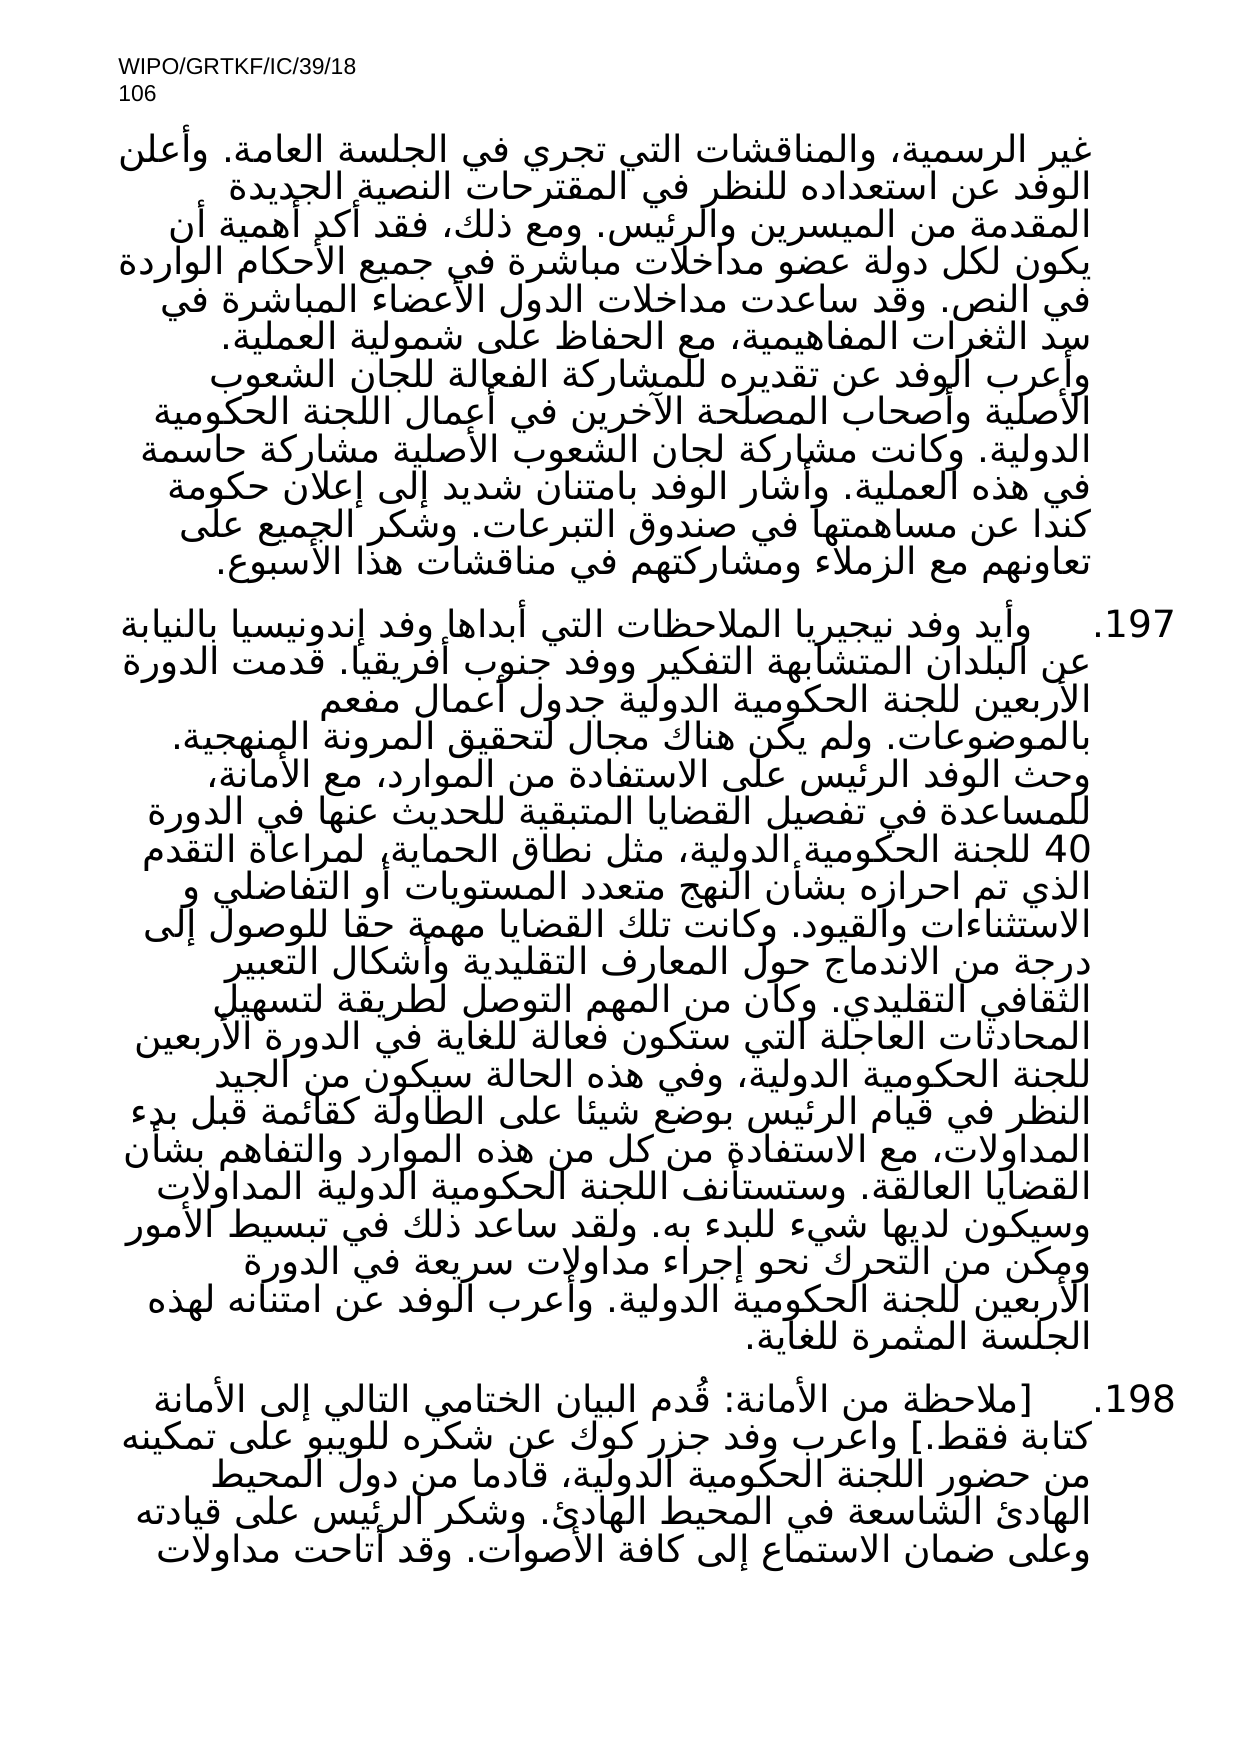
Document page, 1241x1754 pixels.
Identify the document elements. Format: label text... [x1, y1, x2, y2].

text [118, 132, 1092, 582]
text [118, 1382, 1092, 1570]
text وأيد وفد نيجيريا الملاحظات التي أبداها وفد إندونيسيا بالنيابة عن البلدان المتشابهة التفكير ووفد جنوب أفريقيا. قدمت الدورة الأربعين للجنة الحكومية الدولية جدول أعمال مفعم بالموضوعات. ولم يكن هناك مجال لتحقيق المرونة المنهجية. وحث الوفد الرئيس على الاستفادة من الموارد، مع الأمانة، للمساعدة في تفصيل القضايا المتبقية للحديث عنها في الدورة 40 للجنة الحكومية الدولية، مثل نطاق الحماية، لمراعاة التقدم الذي تم احرازه بشأن النهج متعدد المستويات أو التفاضلي و الاستثناءات والقيود. وكانت تلك القضايا مهمة حقا للوصول إلى درجة من الاندماج حول المعارف التقليدية وأشكال التعبير الثقافي التقليدي. وكان من المهم التوصل لطريقة لتسهيل المحادثات العاجلة التي ستكون فعالة للغاية في الدورة الأربعين للجنة الحكومية الدولية، وفي هذه الحالة سيكون من الجيد النظر في قيام الرئيس بوضع شيئا على الطاولة كقائمة قبل بدء المداولات، مع الاستفادة من كل من هذه الموارد والتفاهم بشأن القضايا العالقة. وستستأنف اللجنة الحكومية الدولية المداولات وسيكون لديها شيء للبدء به. ولقد ساعد ذلك في تبسيط الأمور ومكن من التحرك نحو إجراء مداولات سريعة في الدورة الأربعين للجنة الحكومية الدولية. وأعرب الوفد عن امتنانه لهذه الجلسة المثمرة للغاية. [118, 607, 1092, 1357]
